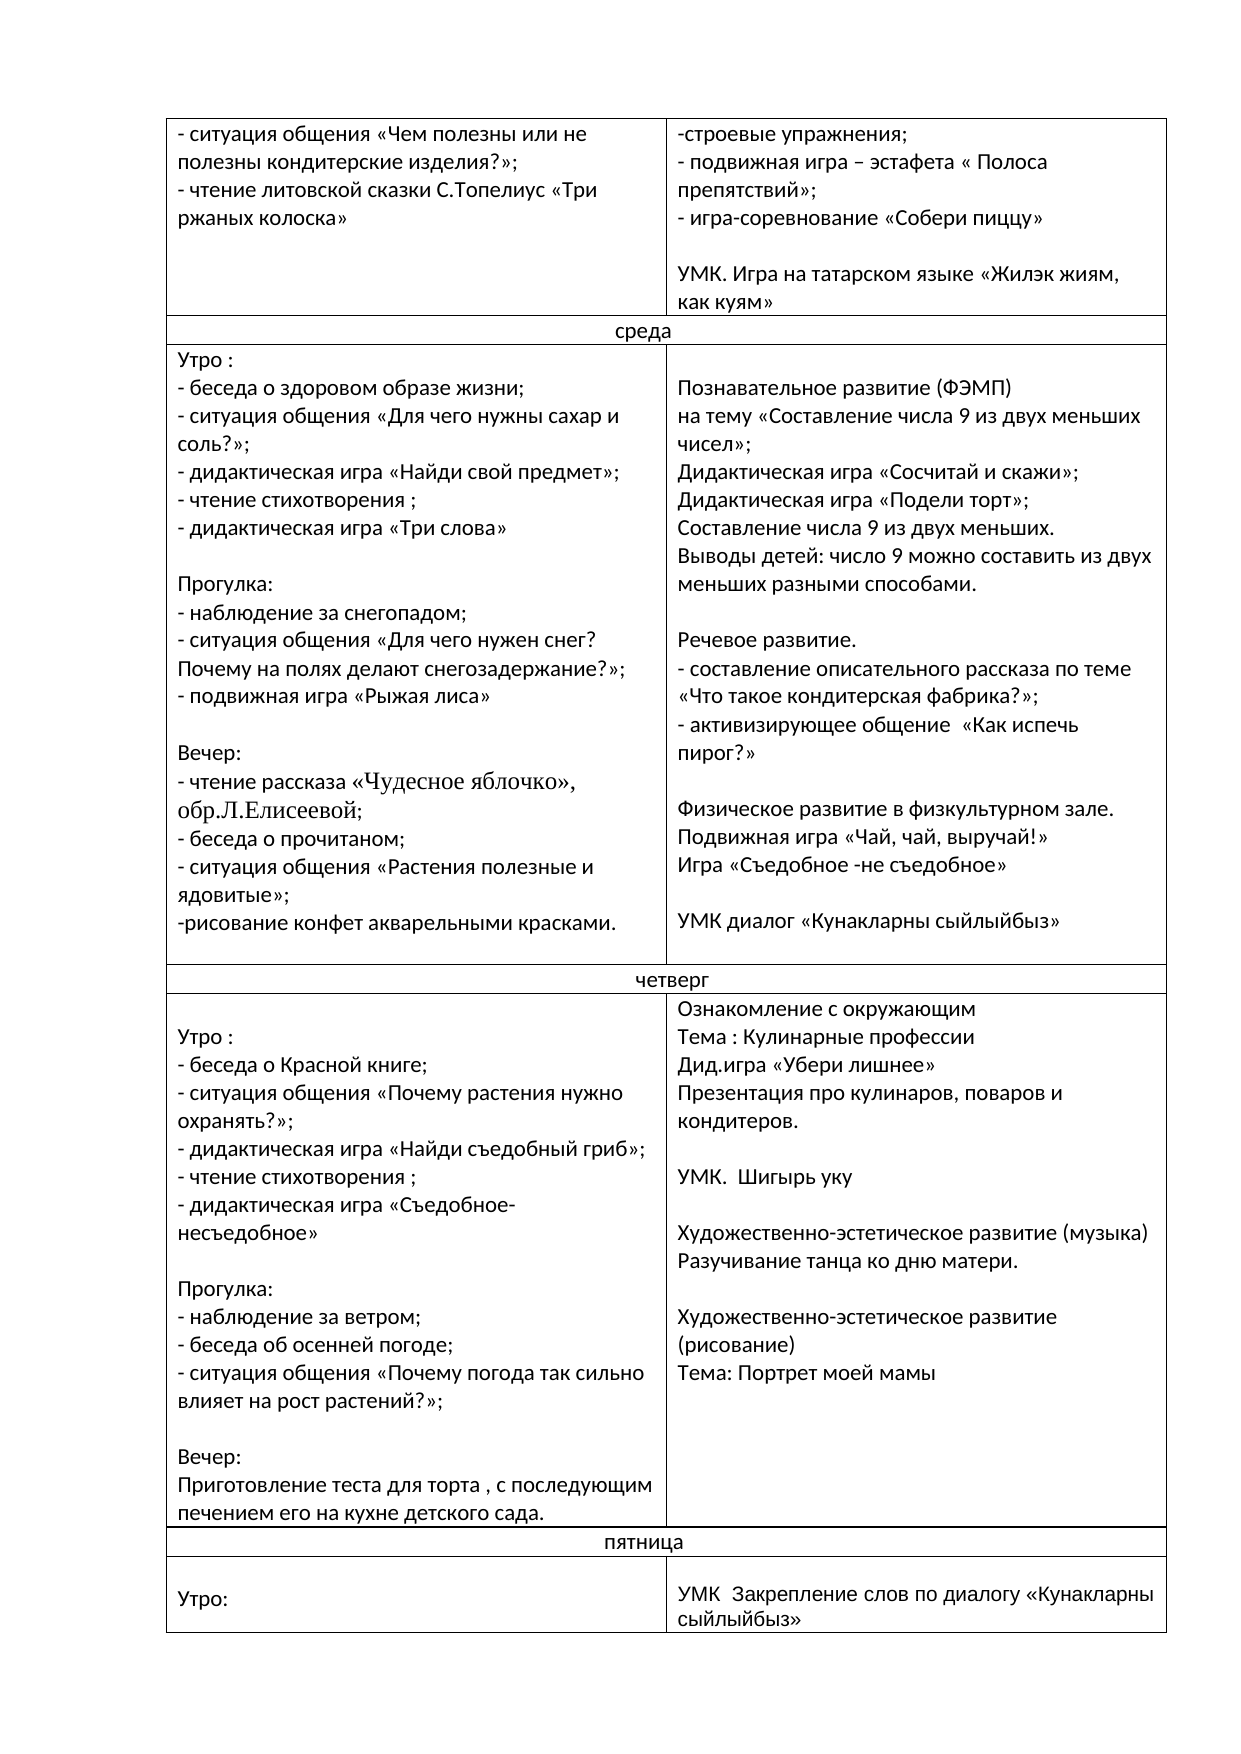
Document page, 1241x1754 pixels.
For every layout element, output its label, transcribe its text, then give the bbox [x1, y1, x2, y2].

table_cell четверг [167, 965, 1166, 993]
table_cell Утро : - беседа о Красной книге; - ситуация общения «Почему растения нужно охранять?»; - дидактическая игра «Найди съедобный гриб»; - чтение стихотворения ; - дидактическая игра «Съедобное-несъедобное» Прогулка: - наблюдение за ветром; - беседа об осенней погоде; - ситуация общения «Почему погода так сильно влияет на рост растений?»; Вечер: Приготовление теста для торта , с последующим печением его на кухне детского сада. [167, 994, 666, 1526]
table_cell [167, 119, 666, 315]
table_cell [667, 1557, 1166, 1632]
table_cell Познавательное развитие (ФЭМП) на тему «Составление числа 9 из двух меньших чисел»; Дидактическая игра «Сосчитай и скажи»; Дидактическая игра «Подели торт»; Составление числа 9 из двух меньших. Выводы детей: число 9 можно составить из двух меньших разными способами. Речевое развитие. - составление описательного рассказа по теме «Что такое кондитерская фабрика?»; - активизирующее общение «Как испечь пирог?» Физическое развитие в физкультурном зале. Подвижная игра «Чай, чай, выручай!» Игра «Съедобное -не съедобное» УМК диалог «Кунакларны сыйлыйбыз» [667, 345, 1166, 964]
table_cell среда [167, 316, 1166, 344]
table_cell Утро : - беседа о здоровом образе жизни; - ситуация общения «Для чего нужны сахар и соль?»; - дидактическая игра «Найди свой предмет»; - чтение стихотворения ; - дидактическая игра «Три слова» Прогулка: - наблюдение за снегопадом; - ситуация общения «Для чего нужен снег? Почему на полях делают снегозадержание?»; - подвижная игра «Рыжая лиса» Вечер: - чтение рассказа «Чудесное яблочко», обр.Л.Елисеевой; - беседа о прочитаном; - ситуация общения «Растения полезные и ядовитые»; -рисование конфет акварельными красками. [167, 345, 666, 964]
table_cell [167, 1557, 666, 1632]
table_cell пятница [167, 1528, 1166, 1556]
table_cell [667, 119, 1166, 315]
table_cell Ознакомление с окружающим Тема : Кулинарные профессии Дид.игра «Убери лишнее» Презентация про кулинаров, поваров и кондитеров. УМК. Шигырь уку Художественно-эстетическое развитие (музыка) Разучивание танца ко дню матери. Художественно-эстетическое развитие (рисование) Тема: Портрет моей мамы [667, 994, 1166, 1526]
